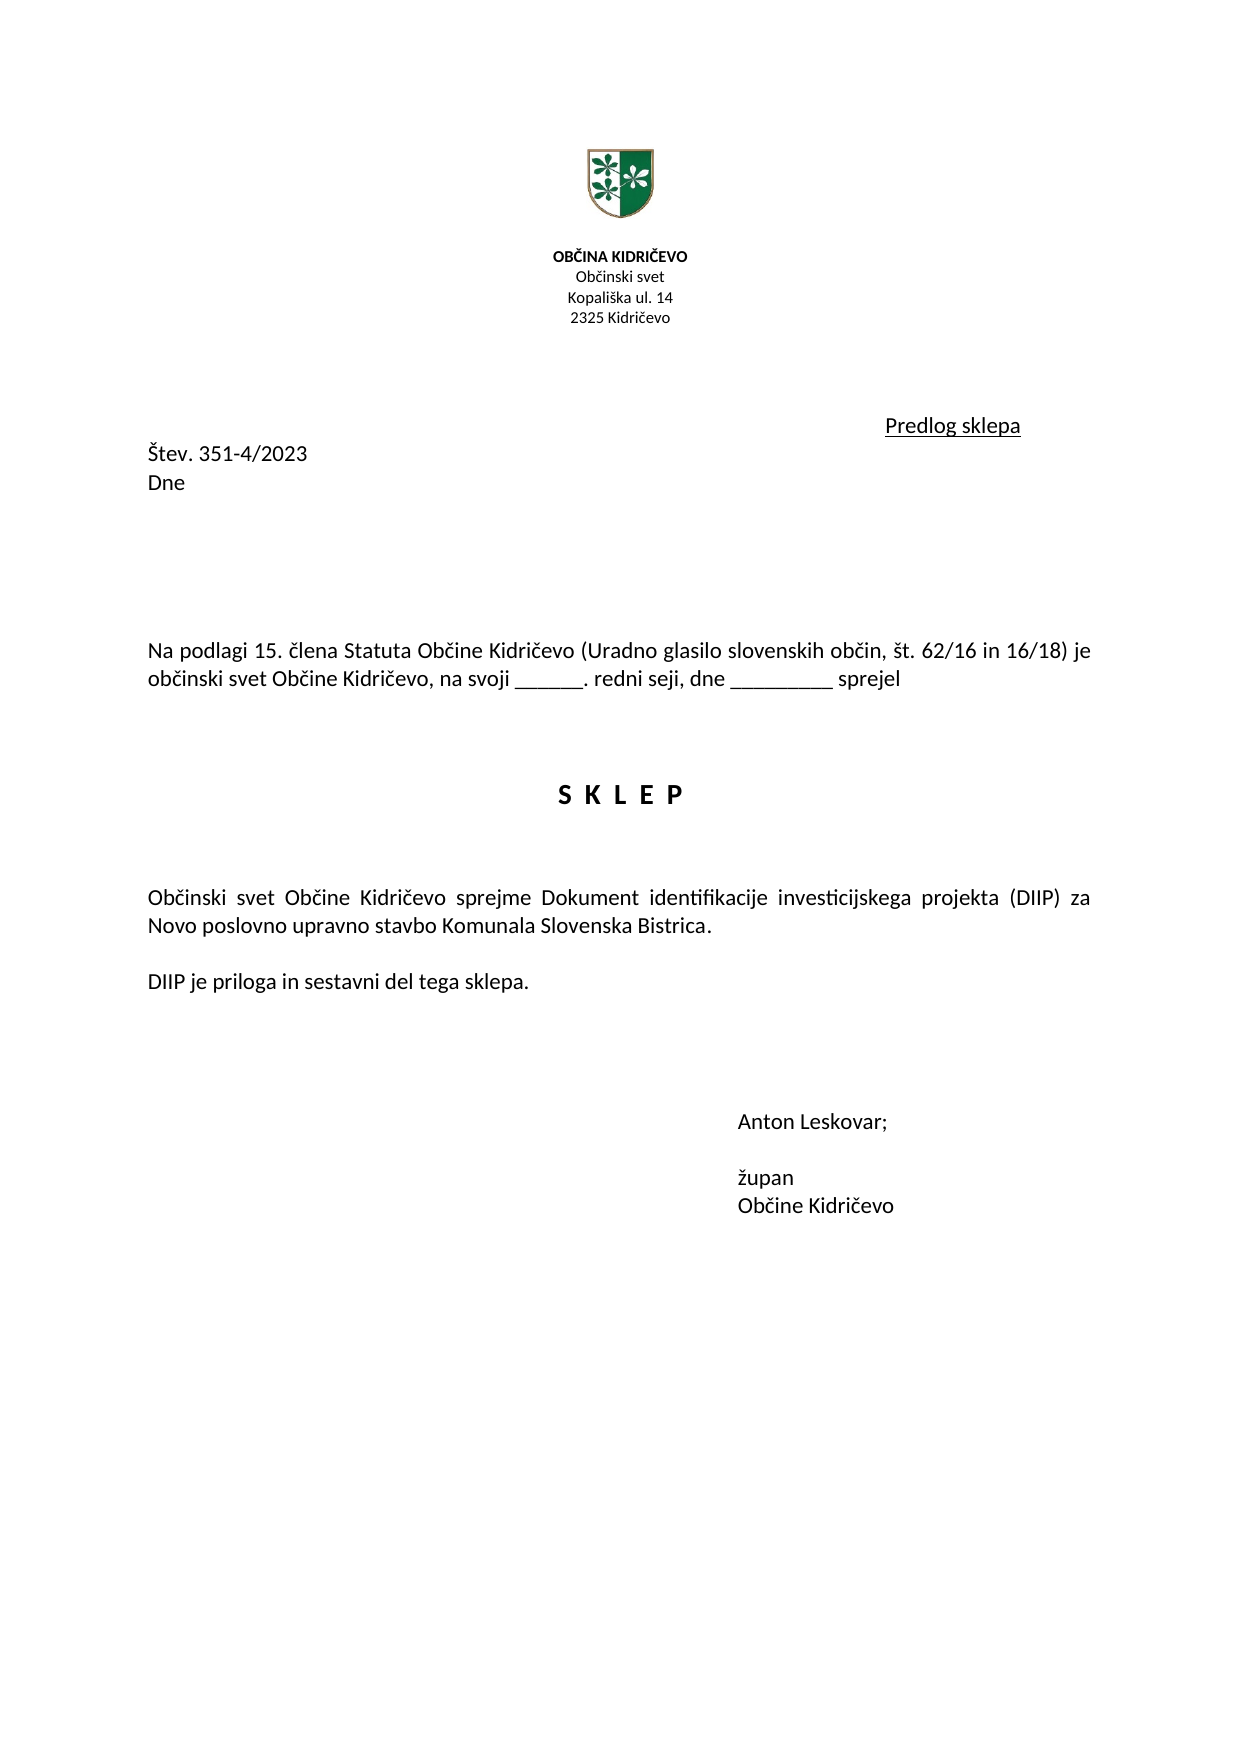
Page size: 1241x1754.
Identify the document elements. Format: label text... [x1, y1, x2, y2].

text Štev. 351-4/2023 [148, 439, 1093, 468]
text 2325 Kidričevo [148, 307, 1093, 327]
text Občine Kidričevo [148, 1191, 1093, 1219]
text Predlog sklepa [148, 412, 1093, 439]
text Na podlagi 15. člena Statuta Občine Kidričevo (Uradno glasilo slovenskih občin, št. 62/16 in 16/18) je občinski svet Občine Kidričevo, na svoji ______. redni seji, dne _________ sprejel [148, 636, 1093, 692]
text župan [148, 1163, 1093, 1191]
text Dne [148, 468, 1093, 496]
text Anton Leskovar; [148, 1107, 1093, 1135]
picture [586, 147, 655, 219]
text Občinski svet [148, 267, 1093, 287]
text DIIP je priloga in sestavni del tega sklepa. [148, 967, 1093, 995]
text Občinski svet Občine Kidričevo sprejme Dokument identifikacije investicijskega projekta (DIIP) za Novo poslovno upravno stavbo Komunala Slovenska Bistrica. [148, 883, 1093, 939]
text Kopališka ul. 14 [148, 287, 1093, 307]
text OBČINA KIDRIČEVO [148, 246, 1093, 267]
text S K L E P [148, 776, 1093, 811]
